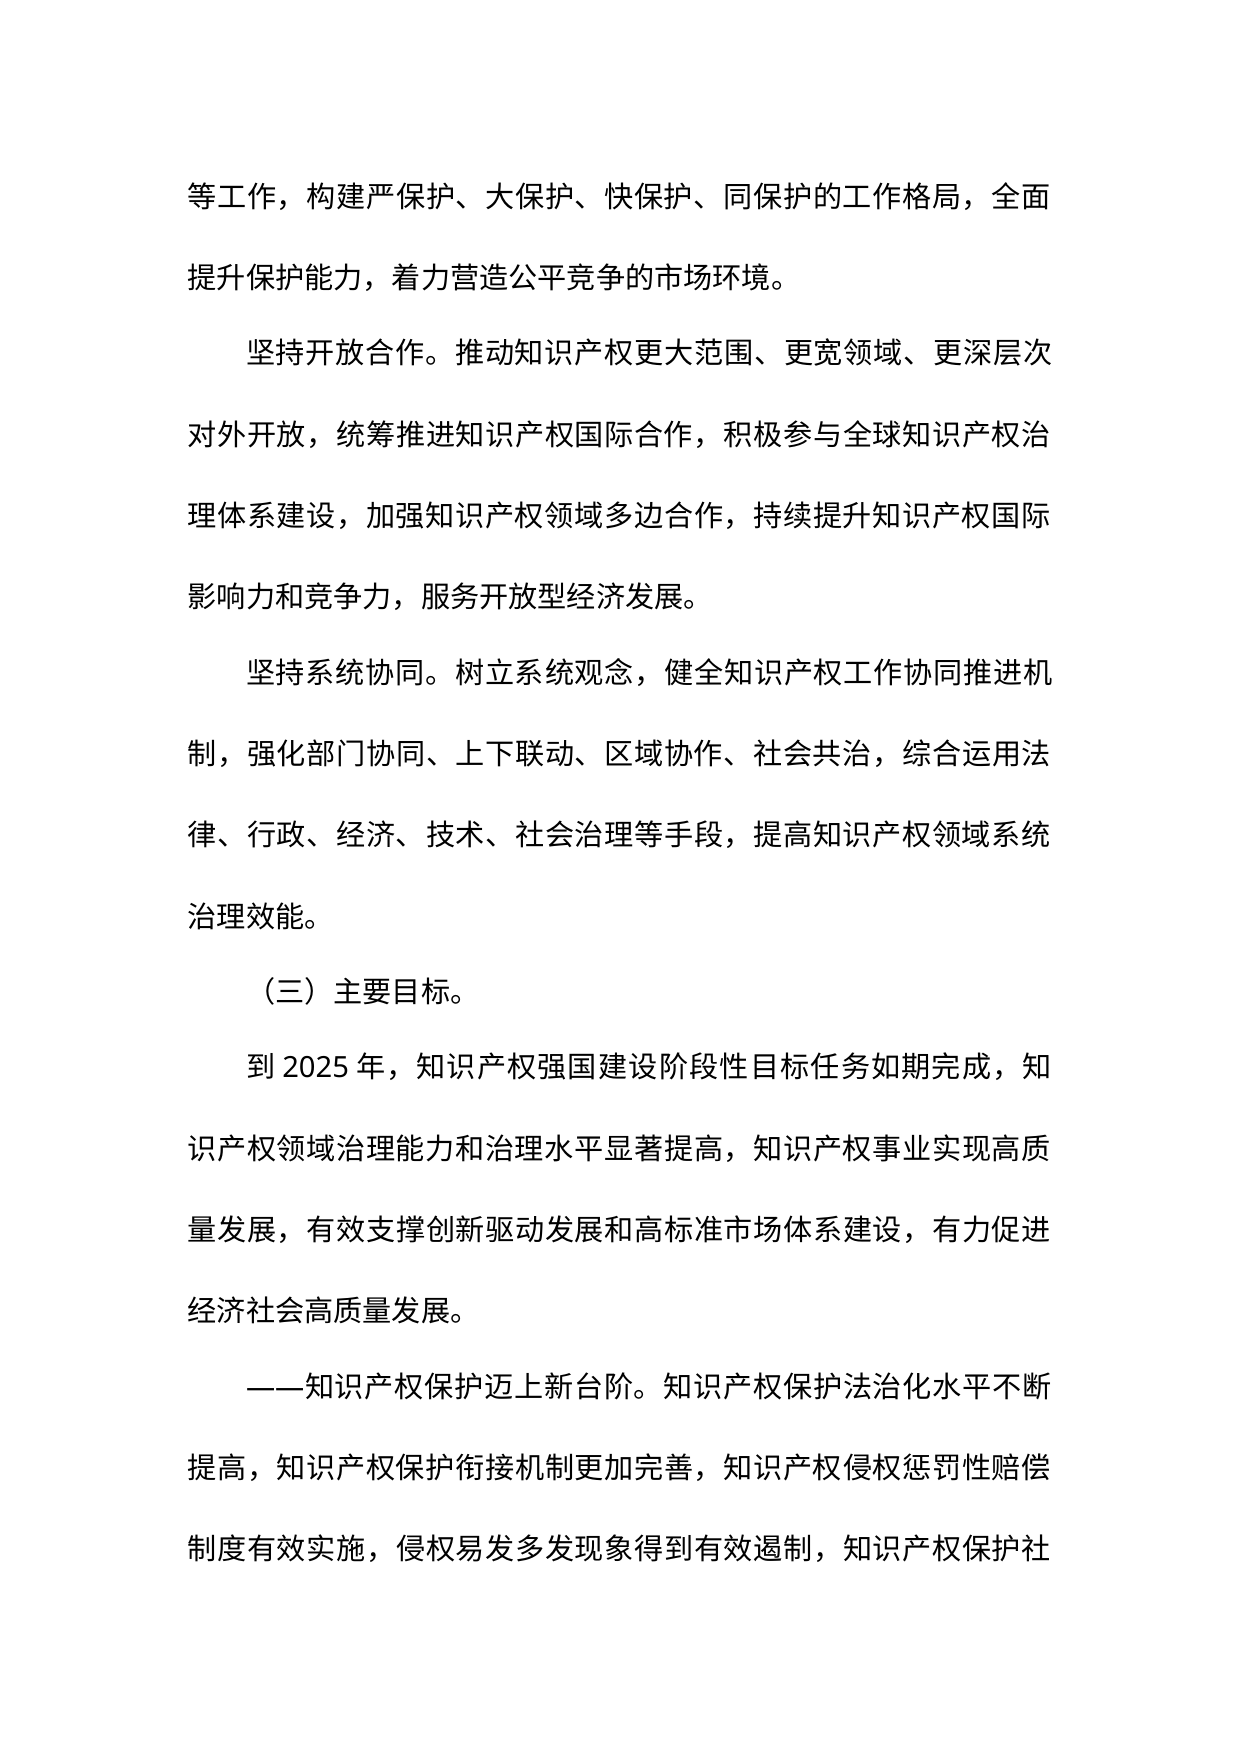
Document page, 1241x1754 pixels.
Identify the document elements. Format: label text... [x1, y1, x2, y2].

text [187, 1352, 1053, 1579]
text 到2025年，知识产权强国建设阶段性目标任务如期完成，知识产权领域治理能力和治理水平显著提高，知识产权事业实现高质量发展，有效支撑创新驱动发展和高标准市场体系建设，有力促进经济社会高质量发展。 [187, 1033, 1053, 1342]
text 坚持系统协同。树立系统观念，健全知识产权工作协同推进机制，强化部门协同、上下联动、区域协作、社会共治，综合运用法律、行政、经济、技术、社会治理等手段，提高知识产权领域系统治理效能。 [187, 638, 1053, 947]
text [187, 162, 1053, 308]
text （三）主要目标。 [187, 957, 1053, 1022]
text 坚持开放合作。推动知识产权更大范围、更宽领域、更深层次对外开放，统筹推进知识产权国际合作，积极参与全球知识产权治理体系建设，加强知识产权领域多边合作，持续提升知识产权国际影响力和竞争力，服务开放型经济发展。 [187, 319, 1053, 627]
